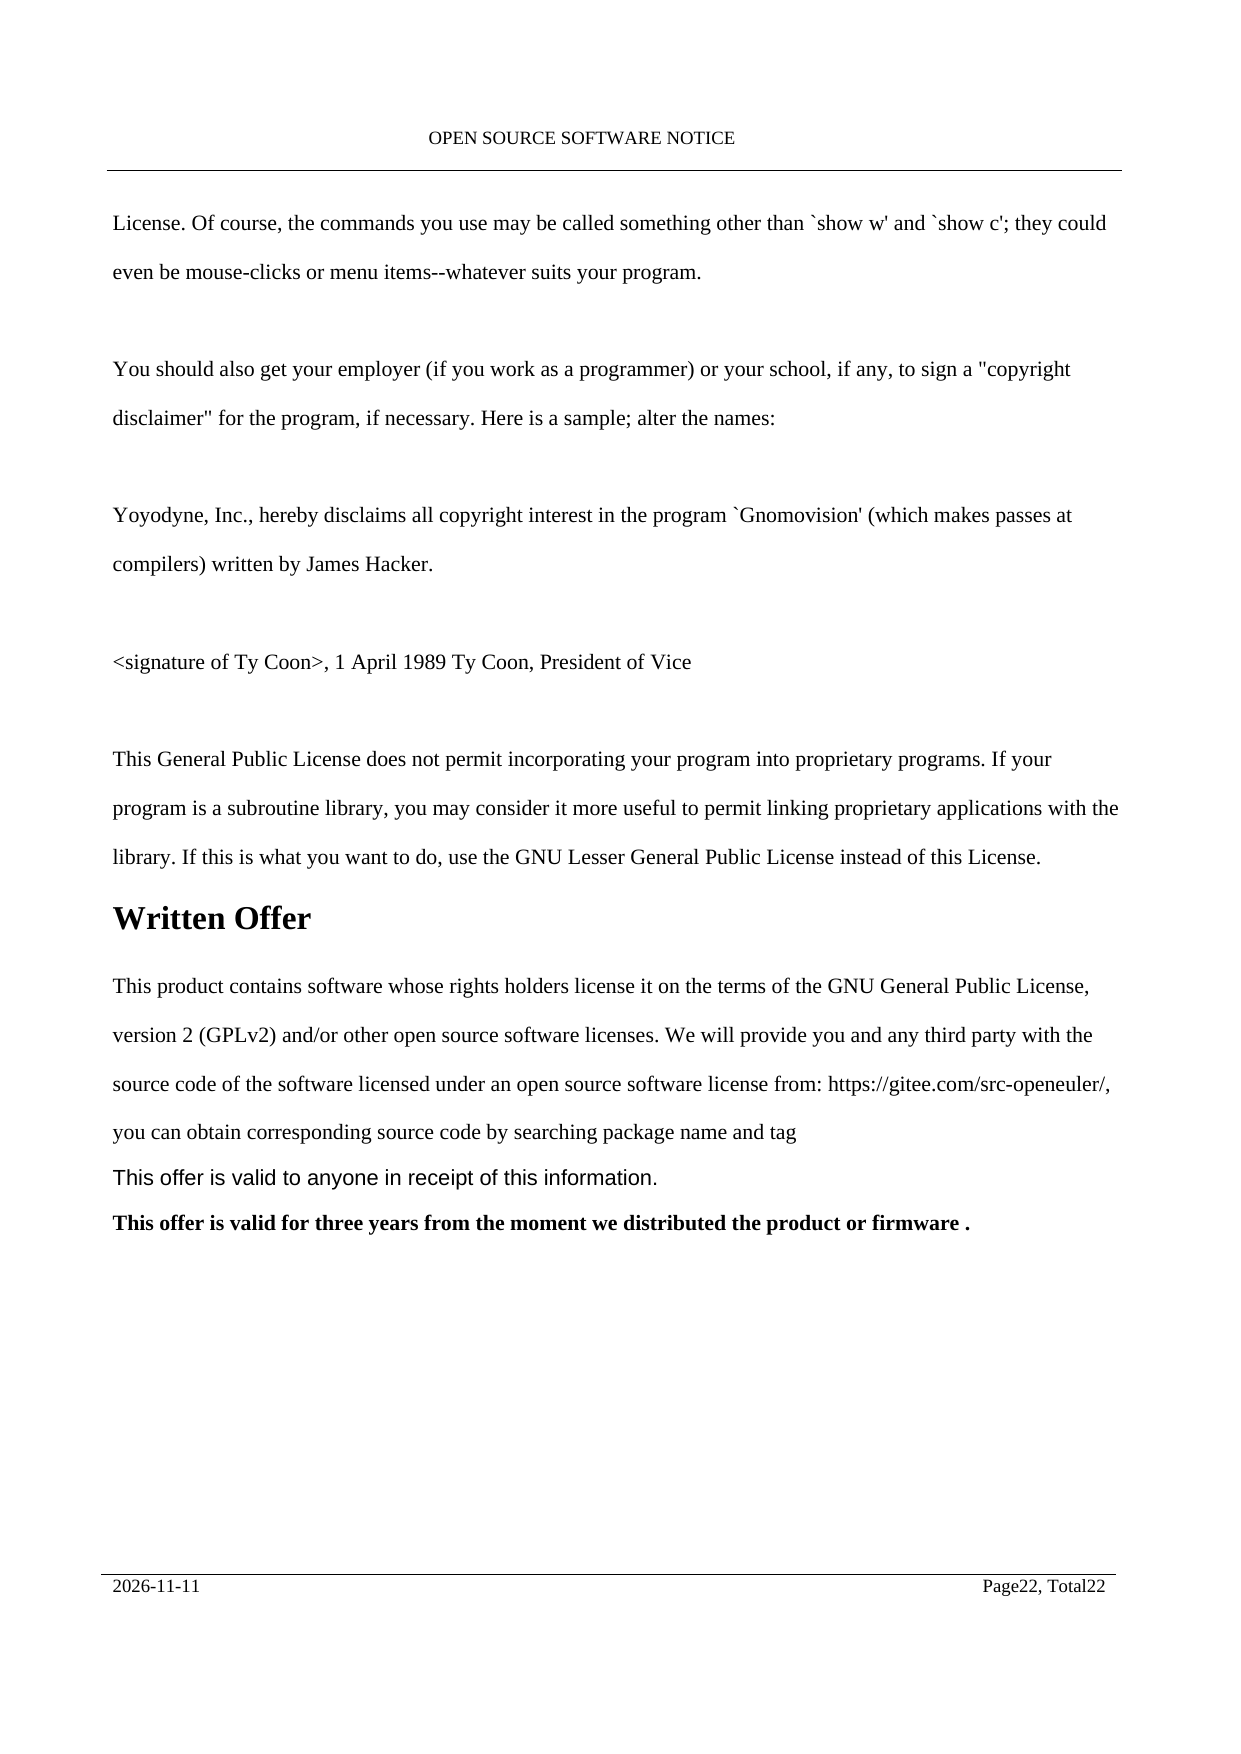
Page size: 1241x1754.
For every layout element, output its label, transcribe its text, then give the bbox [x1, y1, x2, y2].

text This product contains software whose rights holders license it on the terms of the GNU General Public License, version 2 (GPLv2) and/or other open source software licenses. We will provide you and any third party with the source code of the software licensed under an open source software license from: https://gitee.com/src-openeuler/, you can obtain corresponding source code by searching package name and tag [112, 969, 1128, 1148]
text This offer is valid to anyone in receipt of this information. [112, 1161, 1128, 1193]
text This offer is valid for three years from the moment we distributed the product or firmware . [112, 1206, 1128, 1238]
text Written Offer [112, 885, 1128, 950]
text [112, 206, 1128, 873]
